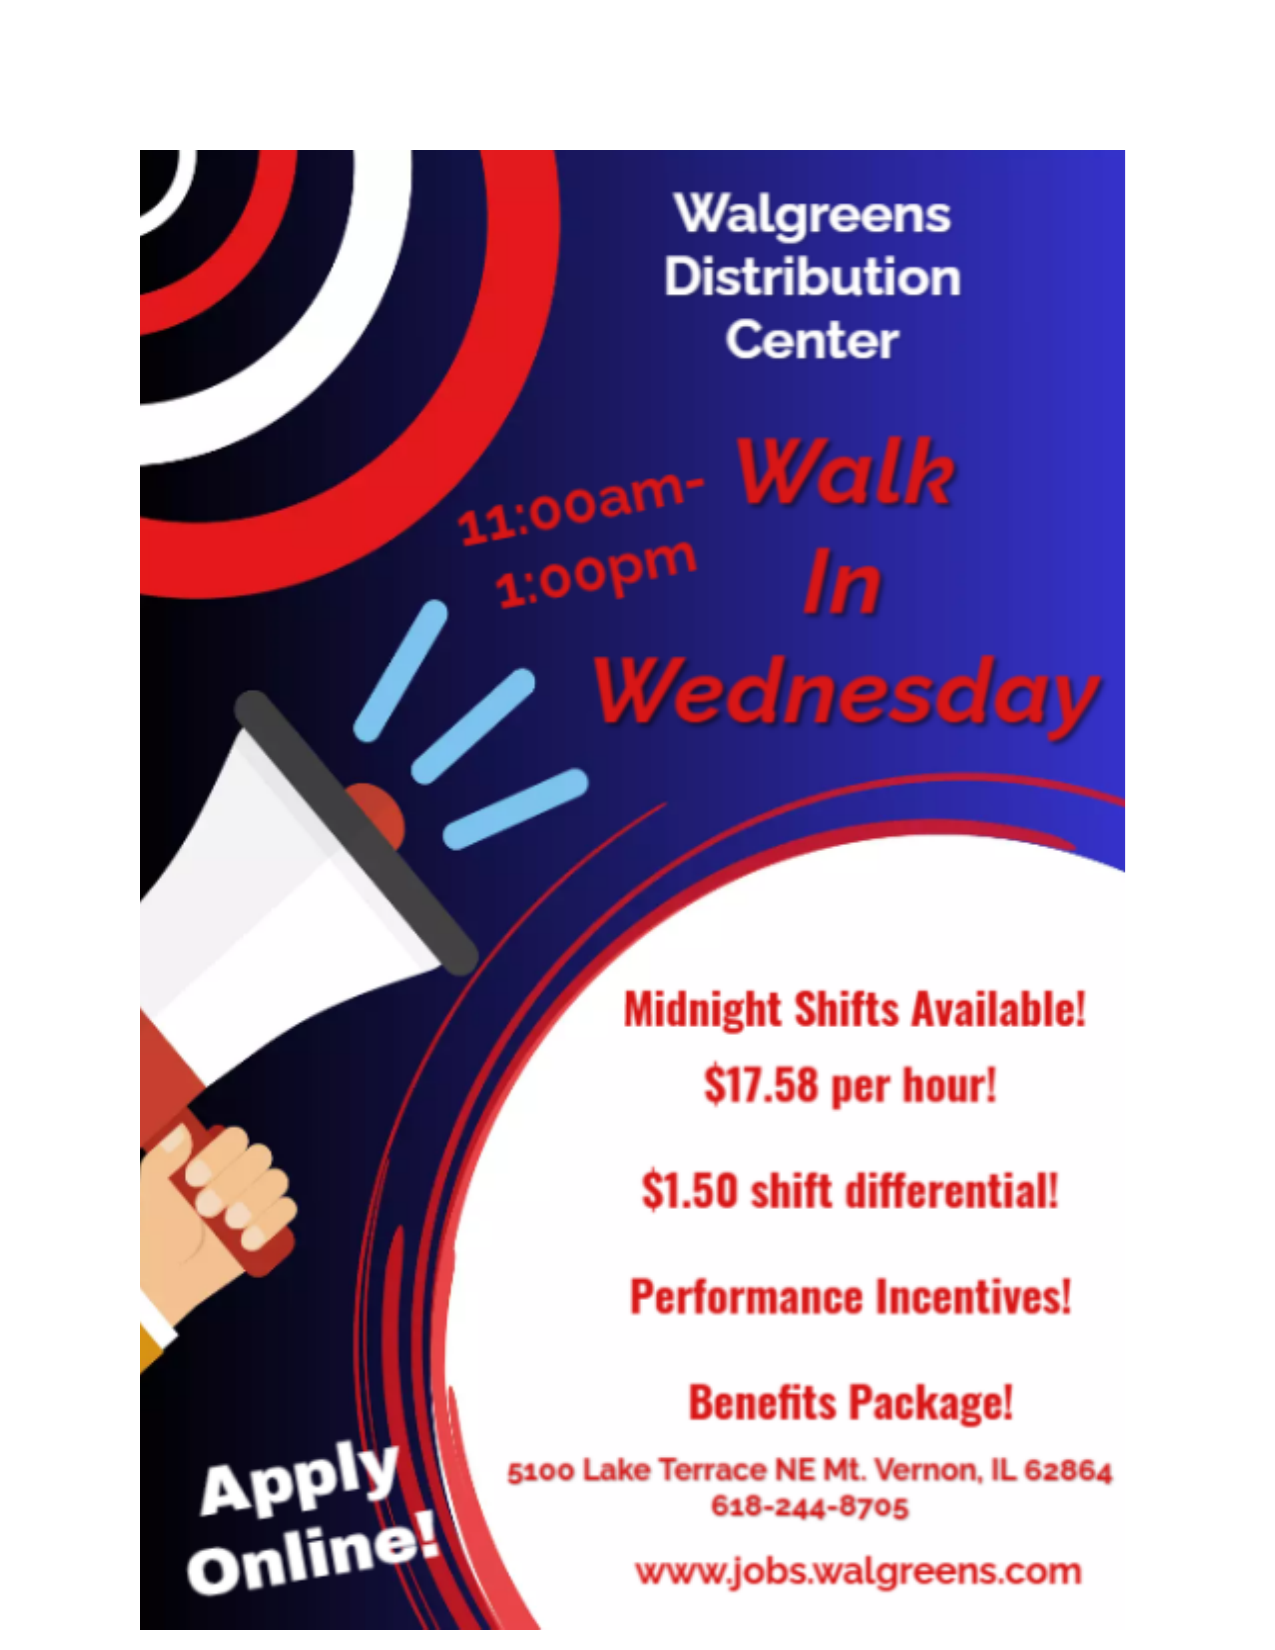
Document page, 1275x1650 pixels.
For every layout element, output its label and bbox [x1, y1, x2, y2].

picture [140, 150, 1125, 1630]
